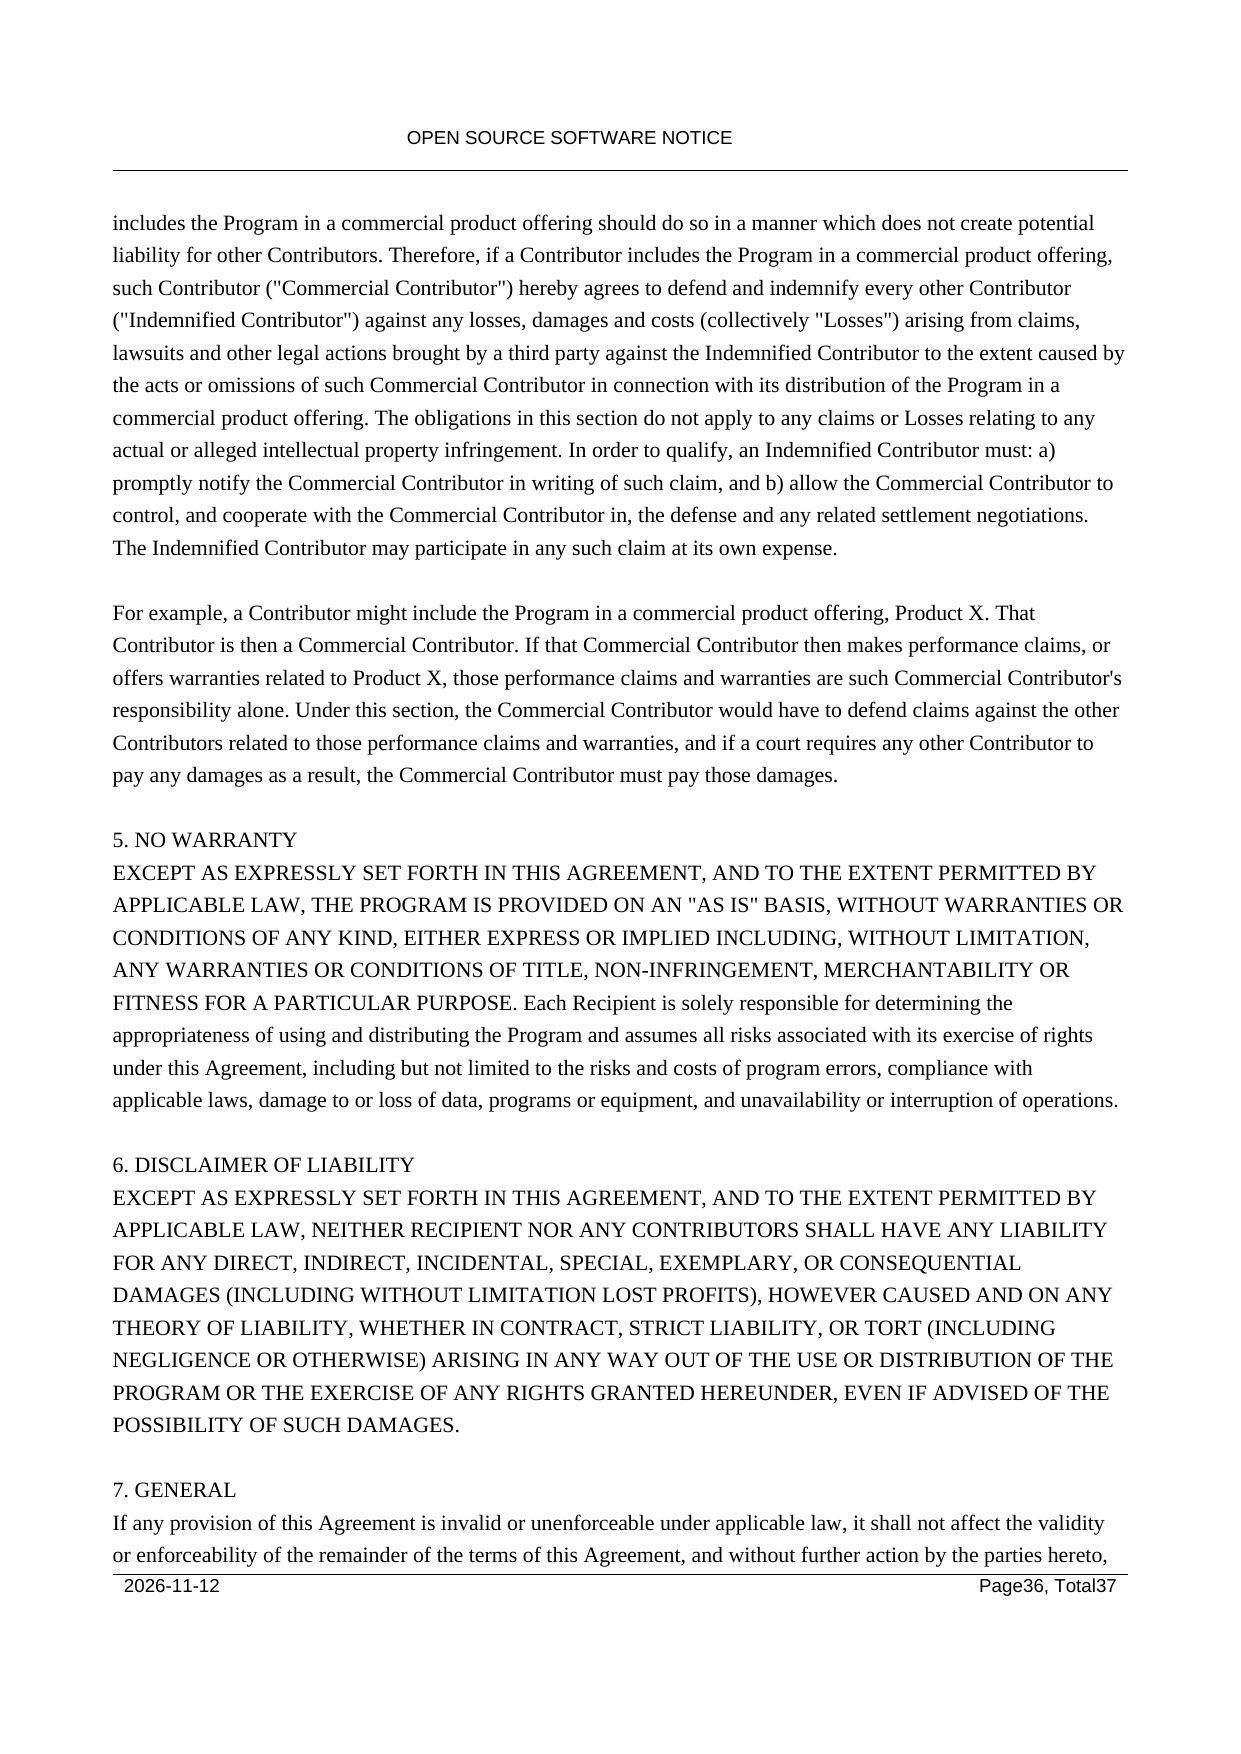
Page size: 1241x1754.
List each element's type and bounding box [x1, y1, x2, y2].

text [112, 206, 1128, 1571]
